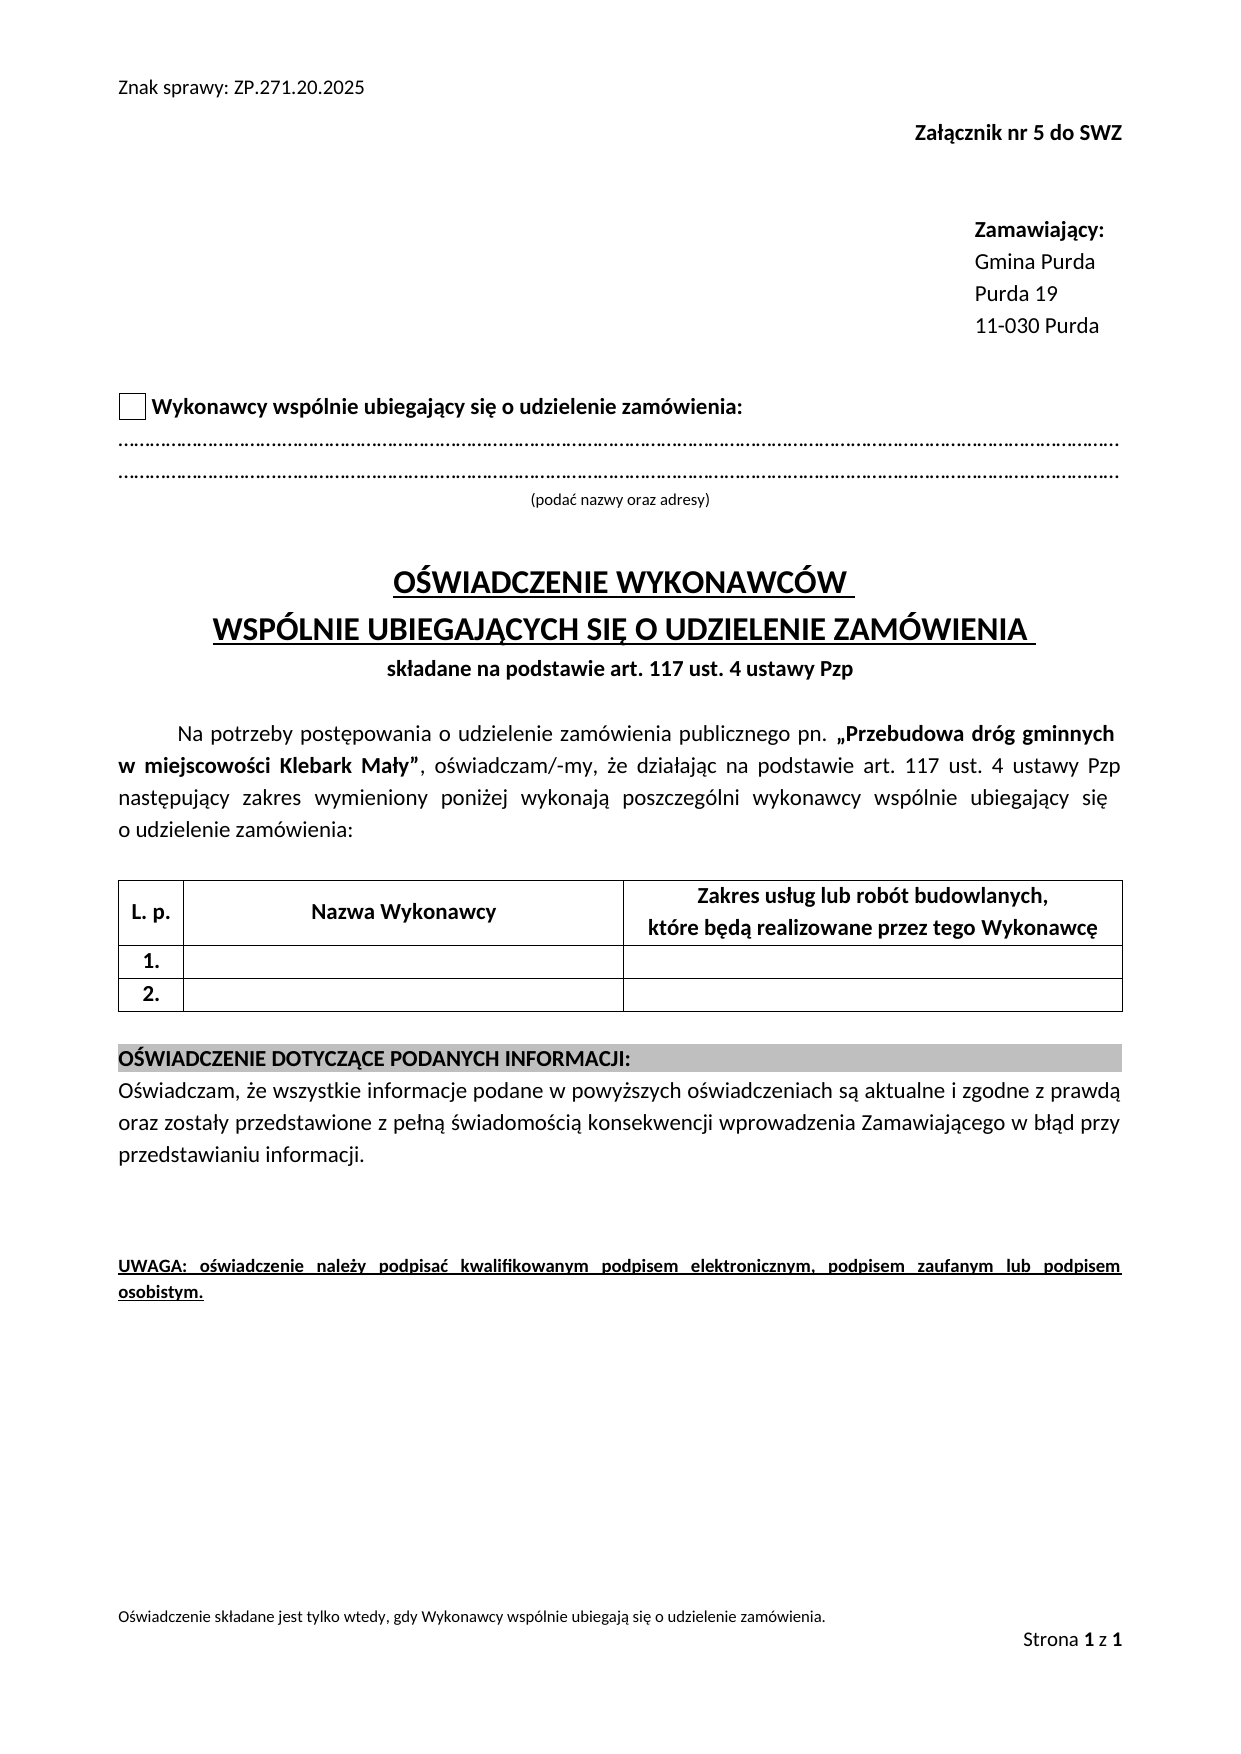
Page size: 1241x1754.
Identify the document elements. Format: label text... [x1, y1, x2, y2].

text Załącznik nr 5 do SWZ [88, 118, 1122, 146]
text Oświadczam, że wszystkie informacje podane w powyższych oświadczeniach są aktualne i zgodne z prawdą oraz zostały przedstawione z pełną świadomością konsekwencji wprowadzenia Zamawiającego w błąd przy przedstawianiu informacji. [118, 1076, 1122, 1169]
text UWAGA: oświadczenie należy podpisać kwalifikowanym podpisem elektronicznym, podpisem zaufanym lub podpisem osobistym. [118, 1275, 1122, 1303]
text 11-030 Purda [974, 311, 1152, 339]
table_header Zakres usług lub robót budowlanych, które będą realizowane przez tego Wykonawcę [624, 881, 1122, 945]
text OŚWIADCZENIE DOTYCZĄCE PODANYCH INFORMACJI: [118, 1044, 1122, 1072]
table_header L. p. [119, 881, 183, 945]
text Purda 19 [974, 279, 1152, 307]
table_header Nazwa Wykonawcy [184, 881, 623, 945]
table_cell [184, 946, 623, 978]
table_cell 1. [119, 946, 183, 978]
table_cell [184, 979, 623, 1011]
text (podać nazwy oraz adresy) [118, 489, 1122, 509]
text Wykonawcy wspólnie ubiegający się o udzielenie zamówienia: [118, 392, 1122, 420]
text WSPÓLNIE UBIEGAJĄCYCH SIĘ O UDZIELENIE ZAMÓWIENIA [118, 608, 1122, 648]
text Gmina Purda [974, 247, 1152, 275]
table_cell [624, 979, 1122, 1011]
text Na potrzeby postępowania o udzielenie zamówienia publicznego pn. „Przebudowa dróg gminnych w miejscowości Klebark Mały”, oświadczam/-my, że działając na podstawie art. 117 ust. 4 ustawy Pzp następujący zakres wymieniony poniżej wykonają poszczególni wykonawcy wspólnie ubiegający się o udzielenie zamówienia: [118, 719, 1122, 843]
text Zamawiający: [974, 215, 1152, 243]
text OŚWIADCZENIE WYKONAWCÓW [118, 561, 1122, 602]
text UWAGA: oświadczenie należy podpisać kwalifikowanym podpisem elektronicznym, podpisem zaufanym lub podpisem osobistym. [118, 1254, 1122, 1273]
table_cell [624, 946, 1122, 978]
table_cell 2. [119, 979, 183, 1011]
text składane na podstawie art. 117 ust. 4 ustawy Pzp [118, 654, 1122, 683]
text ………………………….…………………………………………………………………………………………………………………………………………… [118, 457, 1122, 485]
text ………………………….…………………………………………………………………………………………………………………………………………… [118, 424, 1122, 452]
